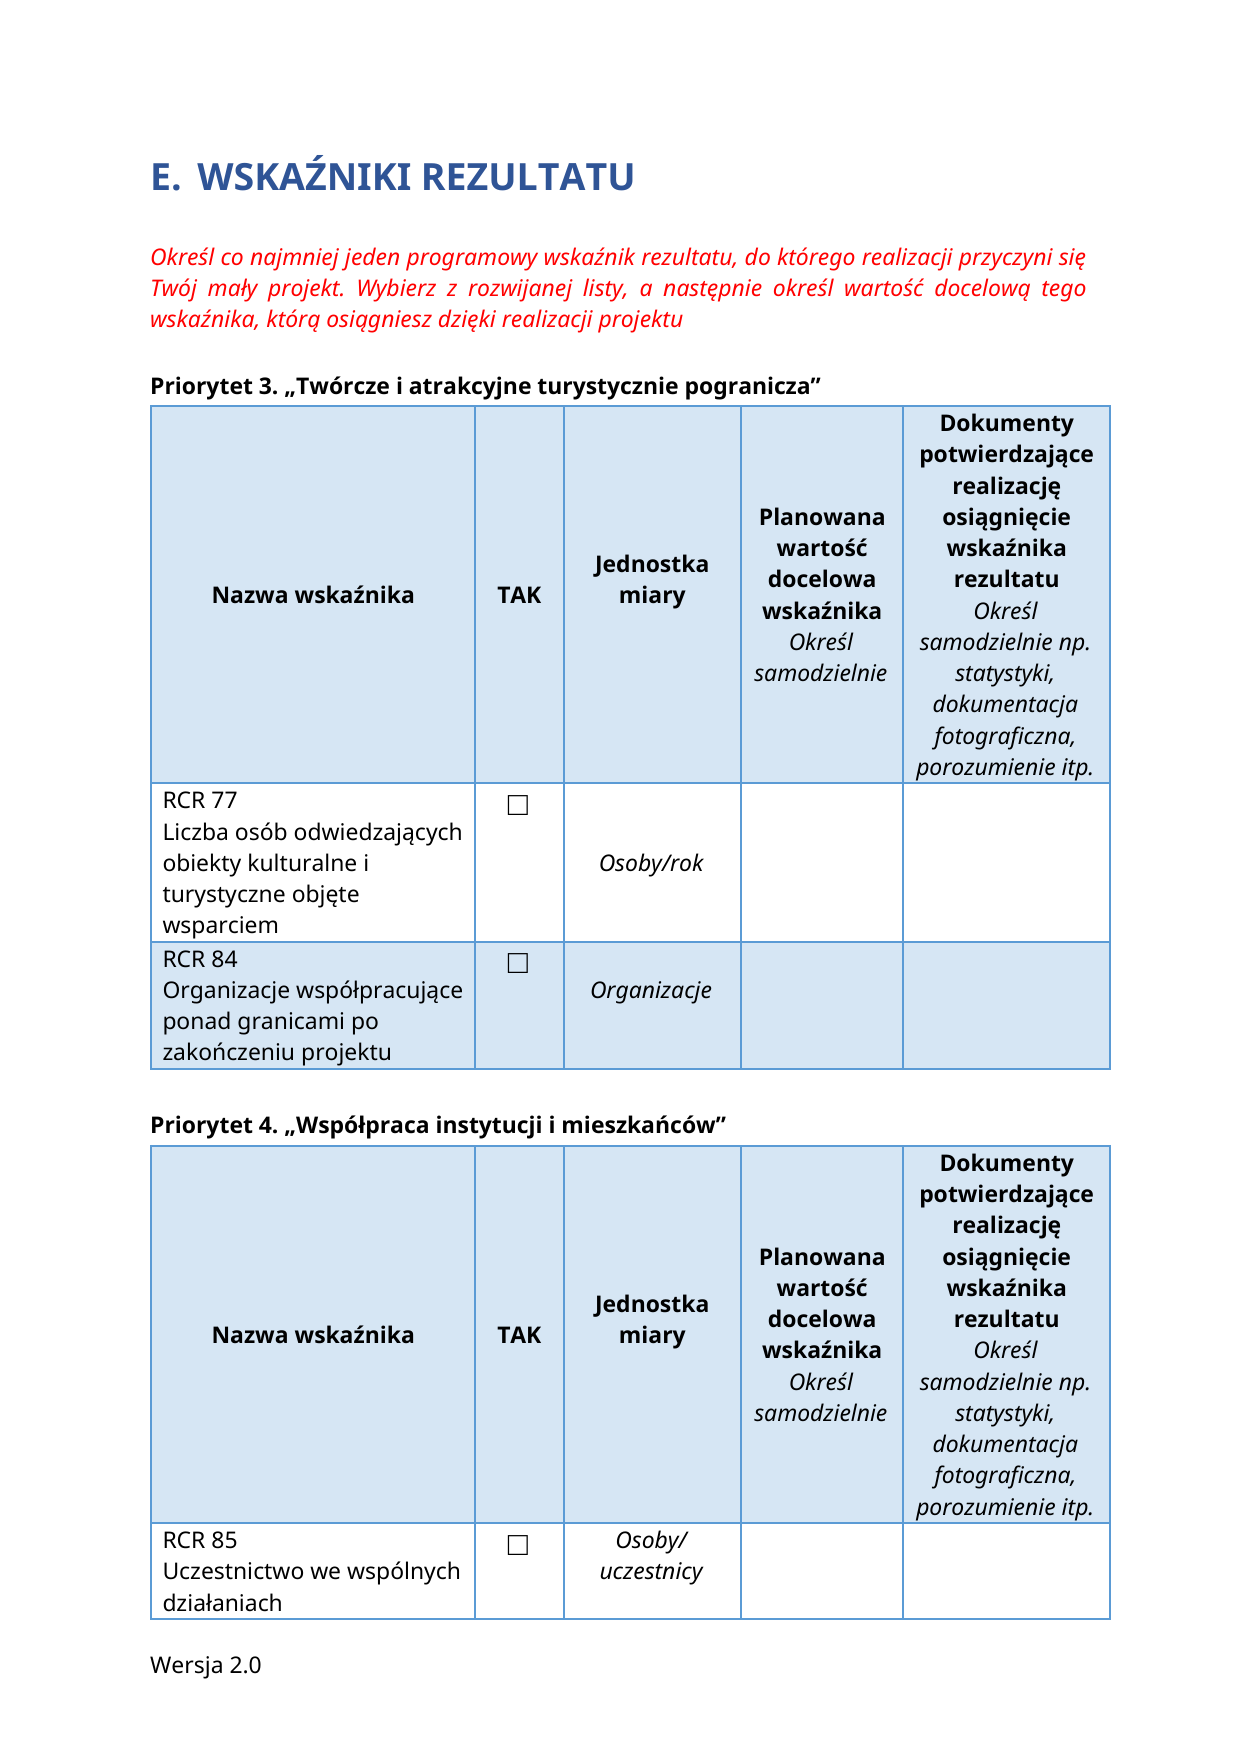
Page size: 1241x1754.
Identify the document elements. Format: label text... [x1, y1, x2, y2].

text Priorytet 4. „Współpraca instytucji i mieszkańców” [150, 1109, 1090, 1140]
table_cell RCR 77 Liczba osób odwiedzających obiekty kulturalne i turystyczne objęte wsparciem [152, 784, 474, 941]
table_cell [742, 784, 902, 941]
table_header Nazwa wskaźnika [152, 407, 474, 782]
table_cell □ [476, 943, 563, 1068]
table_cell □ [476, 1524, 563, 1618]
table_cell RCR 84 Organizacje współpracujące ponad granicami po zakończeniu projektu [152, 943, 474, 1068]
table_cell Osoby/rok [565, 784, 740, 941]
table_header Dokumenty potwierdzające realizację osiągnięcie wskaźnika rezultatu Określ samodzielnie np. statystyki, dokumentacja fotograficzna, porozumienie itp. [904, 1147, 1109, 1522]
table_cell Osoby/uczestnicy [565, 1524, 740, 1618]
table_header TAK [476, 1147, 563, 1522]
table_header Nazwa wskaźnika [152, 1147, 474, 1522]
text Określ co najmniej jeden programowy wskaźnik rezultatu, do którego realizacji przyczyni się Twój mały projekt. Wybierz z rozwijanej listy, a następnie określ wartość docelową tego wskaźnika, którą osiągniesz dzięki realizacji projektu [150, 241, 1090, 334]
table_cell □ [476, 784, 563, 941]
table_cell Organizacje [565, 943, 740, 1068]
table_header Planowana wartość docelowa wskaźnika Określ samodzielnie [742, 1147, 902, 1522]
text Priorytet 3. „Twórcze i atrakcyjne turystycznie pogranicza” [150, 370, 1090, 401]
table_header Jednostka miary [565, 407, 740, 782]
table_header Dokumenty potwierdzające realizację osiągnięcie wskaźnika rezultatu Określ samodzielnie np. statystyki, dokumentacja fotograficzna, porozumienie itp. [904, 407, 1109, 782]
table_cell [152, 1524, 474, 1618]
table_cell [904, 784, 1109, 941]
table_cell [904, 943, 1109, 1068]
table_header TAK [476, 407, 563, 782]
table_cell [742, 1524, 902, 1618]
table_cell [904, 1524, 1109, 1618]
table_header Planowana wartość docelowa wskaźnika Określ samodzielnie [742, 407, 902, 782]
list WSKAŹNIKI REZULTATU [150, 150, 1090, 201]
table_cell [742, 943, 902, 1068]
table_header Jednostka miary [565, 1147, 740, 1522]
